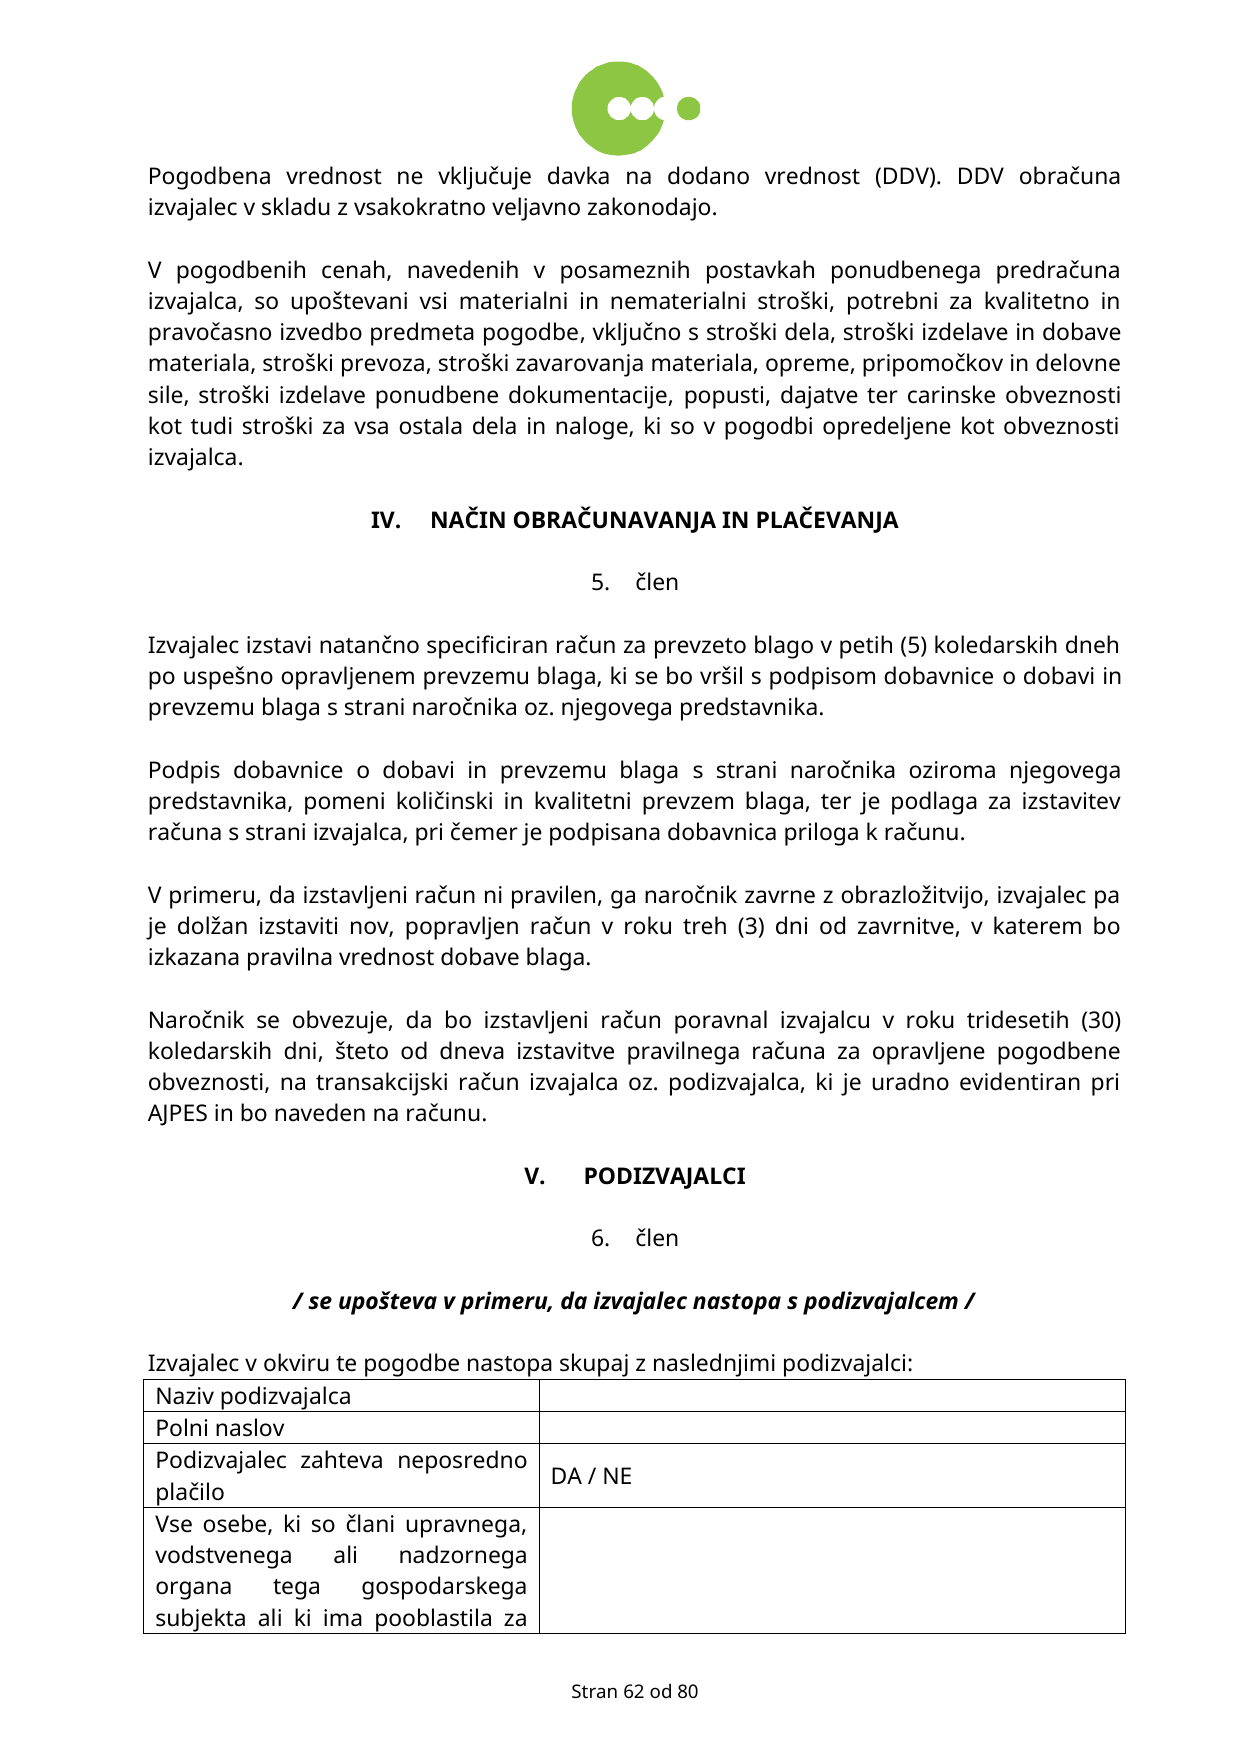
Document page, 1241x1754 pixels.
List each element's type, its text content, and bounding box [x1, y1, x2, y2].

list člen [148, 566, 1122, 597]
text Izvajalec izstavi natančno specificiran račun za prevzeto blago v petih (5) koledarskih dneh po uspešno opravljenem prevzemu blaga, ki se bo vršil s podpisom dobavnice o dobavi in prevzemu blaga s strani naročnika oz. njegovega predstavnika. [148, 629, 1122, 722]
text Izvajalec v okviru te pogodbe nastopa skupaj z naslednjimi podizvajalci: [148, 1347, 1122, 1379]
text V primeru, da izstavljeni račun ni pravilen, ga naročnik zavrne z obrazložitvijo, izvajalec pa je dolžan izstaviti nov, popravljen račun v roku treh (3) dni od zavrnitve, v katerem bo izkazana pravilna vrednost dobave blaga. [148, 879, 1122, 972]
table_cell Podizvajalec zahteva neposredno plačilo [144, 1444, 539, 1507]
text Naročnik se obvezuje, da bo izstavljeni račun poravnal izvajalcu v roku tridesetih (30) koledarskih dni, šteto od dneva izstavitve pravilnega računa za opravljene pogodbene obveznosti, na transakcijski račun izvajalca oz. podizvajalca, ki je uradno evidentiran pri AJPES in bo naveden na računu. [148, 1004, 1122, 1129]
text Podpis dobavnice o dobavi in prevzemu blaga s strani naročnika oziroma njegovega predstavnika, pomeni količinski in kvalitetni prevzem blaga, ter je podlaga za izstavitev računa s strani izvajalca, pri čemer je podpisana dobavnica priloga k računu. [148, 754, 1122, 847]
table_cell [540, 1412, 1125, 1443]
list NAČIN OBRAČUNAVANJA IN PLAČEVANJA [148, 504, 1122, 535]
text V pogodbenih cenah, navedenih v posameznih postavkah ponudbenega predračuna izvajalca, so upoštevani vsi materialni in nematerialni stroški, potrebni za kvalitetno in pravočasno izvedbo predmeta pogodbe, vključno s stroški dela, stroški izdelave in dobave materiala, stroški prevoza, stroški zavarovanja materiala, opreme, pripomočkov in delovne sile, stroški izdelave ponudbene dokumentacije, popusti, dajatve ter carinske obveznosti kot tudi stroški za vsa ostala dela in naloge, ki so v pogodbi opredeljene kot obveznosti izvajalca. [148, 254, 1122, 472]
text Pogodbena vrednost ne vključuje davka na dodano vrednost (DDV). DDV obračuna izvajalec v skladu z vsakokratno veljavno zakonodajo. [148, 160, 1122, 222]
table_header Naziv podizvajalca [144, 1380, 539, 1411]
list člen [148, 1222, 1122, 1254]
table_cell DA / NE [540, 1444, 1125, 1507]
table_cell [540, 1508, 1125, 1633]
list PODIZVAJALCI [148, 1160, 1122, 1191]
table_header [540, 1380, 1125, 1411]
table_cell Polni naslov [144, 1412, 539, 1443]
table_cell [144, 1508, 539, 1633]
text / se upošteva v primeru, da izvajalec nastopa s podizvajalcem / [148, 1285, 1122, 1316]
